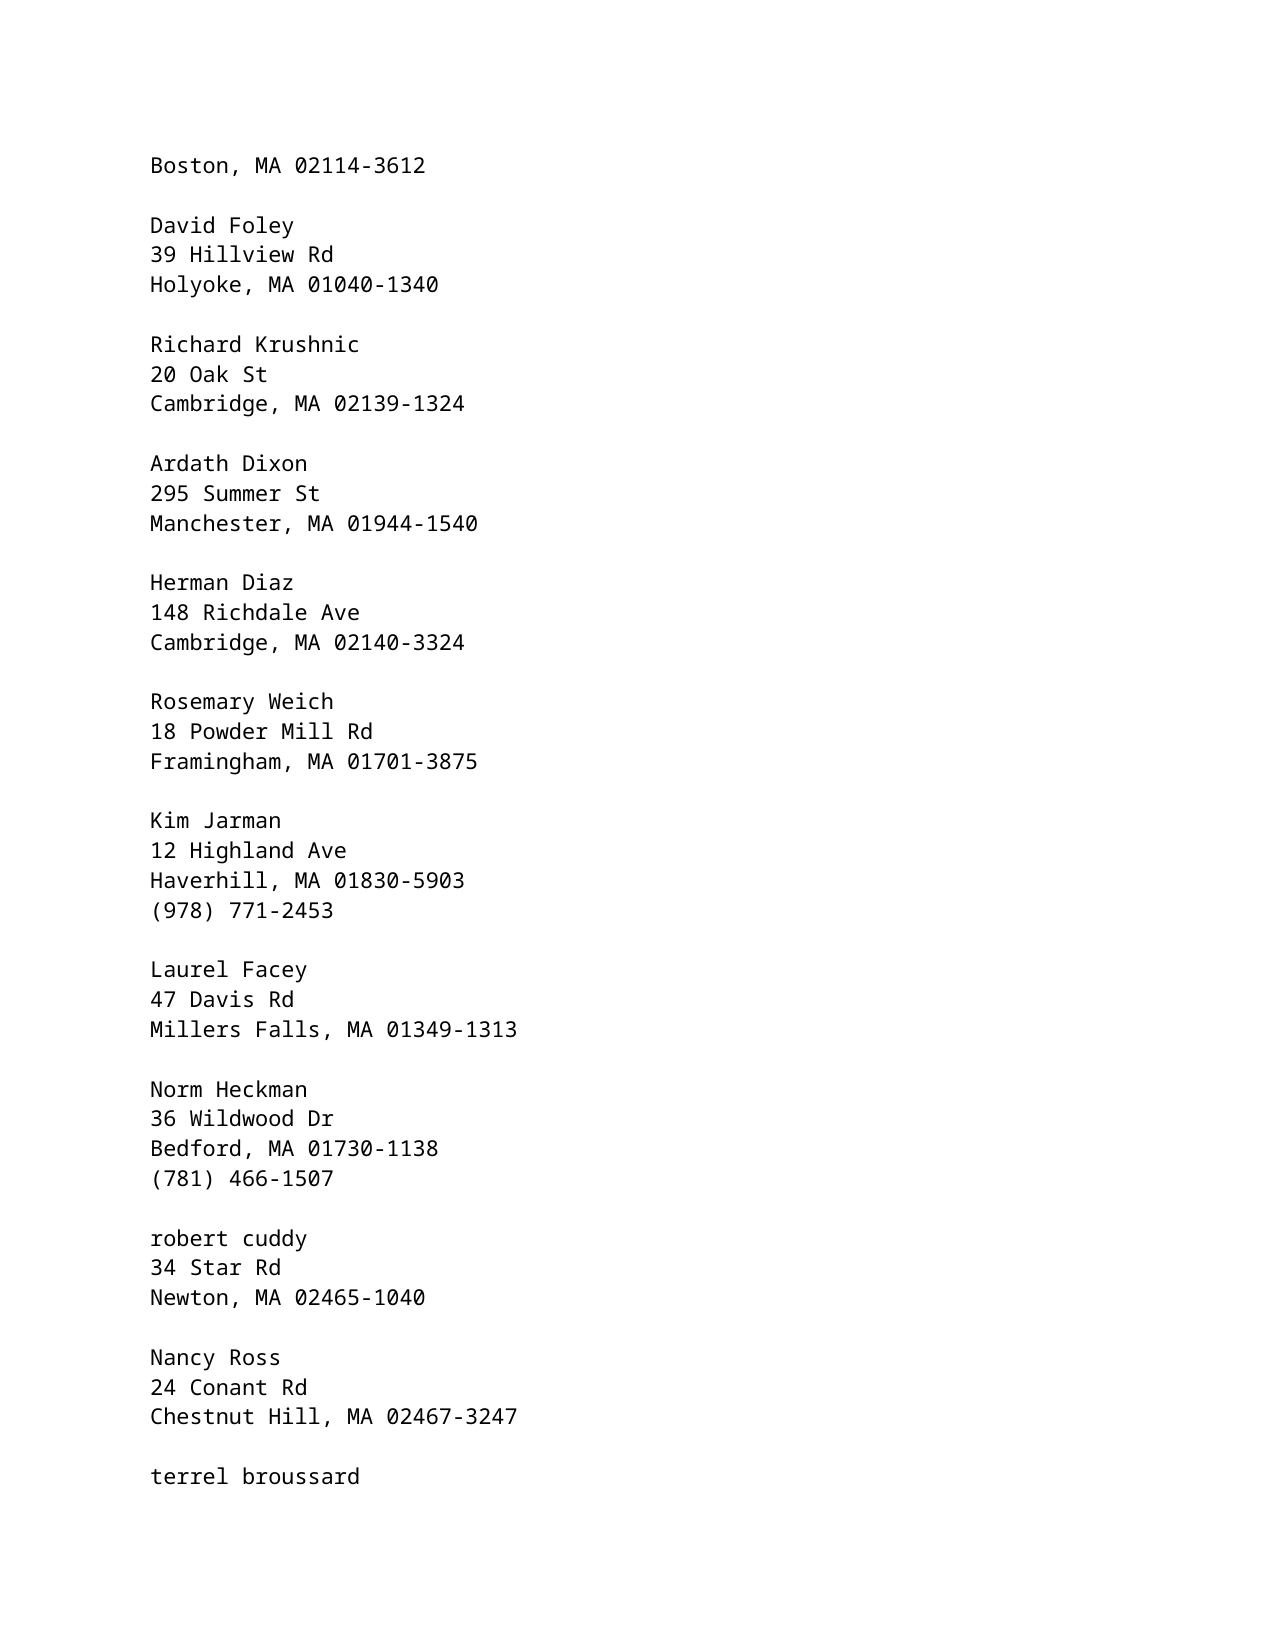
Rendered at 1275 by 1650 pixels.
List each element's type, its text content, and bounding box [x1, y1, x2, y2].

text Richard Krushnic [150, 329, 1125, 358]
text Kim Jarman [150, 805, 1125, 835]
text Laurel Facey [150, 954, 1125, 984]
text Chestnut Hill, MA 02467-3247 [150, 1401, 1125, 1431]
text Manchester, MA 01944-1540 [150, 507, 1125, 537]
text Millers Falls, MA 01349-1313 [150, 1014, 1125, 1044]
text 18 Powder Mill Rd [150, 716, 1125, 746]
text Boston, MA 02114-3612 [150, 150, 1125, 180]
text Cambridge, MA 02140-3324 [150, 627, 1125, 656]
text Nancy Ross [150, 1342, 1125, 1371]
text robert cuddy [150, 1222, 1125, 1252]
text Bedford, MA 01730-1138 [150, 1133, 1125, 1163]
text 34 Star Rd [150, 1252, 1125, 1282]
text (978) 771-2453 [150, 895, 1125, 924]
text 39 Hillview Rd [150, 239, 1125, 269]
text Holyoke, MA 01040-1340 [150, 269, 1125, 299]
text 295 Summer St [150, 478, 1125, 507]
text 12 Highland Ave [150, 835, 1125, 865]
text terrel broussard [150, 1461, 1125, 1491]
text Newton, MA 02465-1040 [150, 1282, 1125, 1312]
text Rosemary Weich [150, 686, 1125, 716]
text 24 Conant Rd [150, 1371, 1125, 1401]
text (781) 466-1507 [150, 1163, 1125, 1193]
text Cambridge, MA 02139-1324 [150, 388, 1125, 418]
text 36 Wildwood Dr [150, 1103, 1125, 1133]
text David Foley [150, 209, 1125, 239]
text 20 Oak St [150, 358, 1125, 388]
text 148 Richdale Ave [150, 597, 1125, 627]
text Haverhill, MA 01830-5903 [150, 865, 1125, 895]
text Herman Diaz [150, 567, 1125, 597]
text 47 Davis Rd [150, 984, 1125, 1014]
text Ardath Dixon [150, 448, 1125, 478]
text Norm Heckman [150, 1073, 1125, 1103]
text Framingham, MA 01701-3875 [150, 746, 1125, 776]
